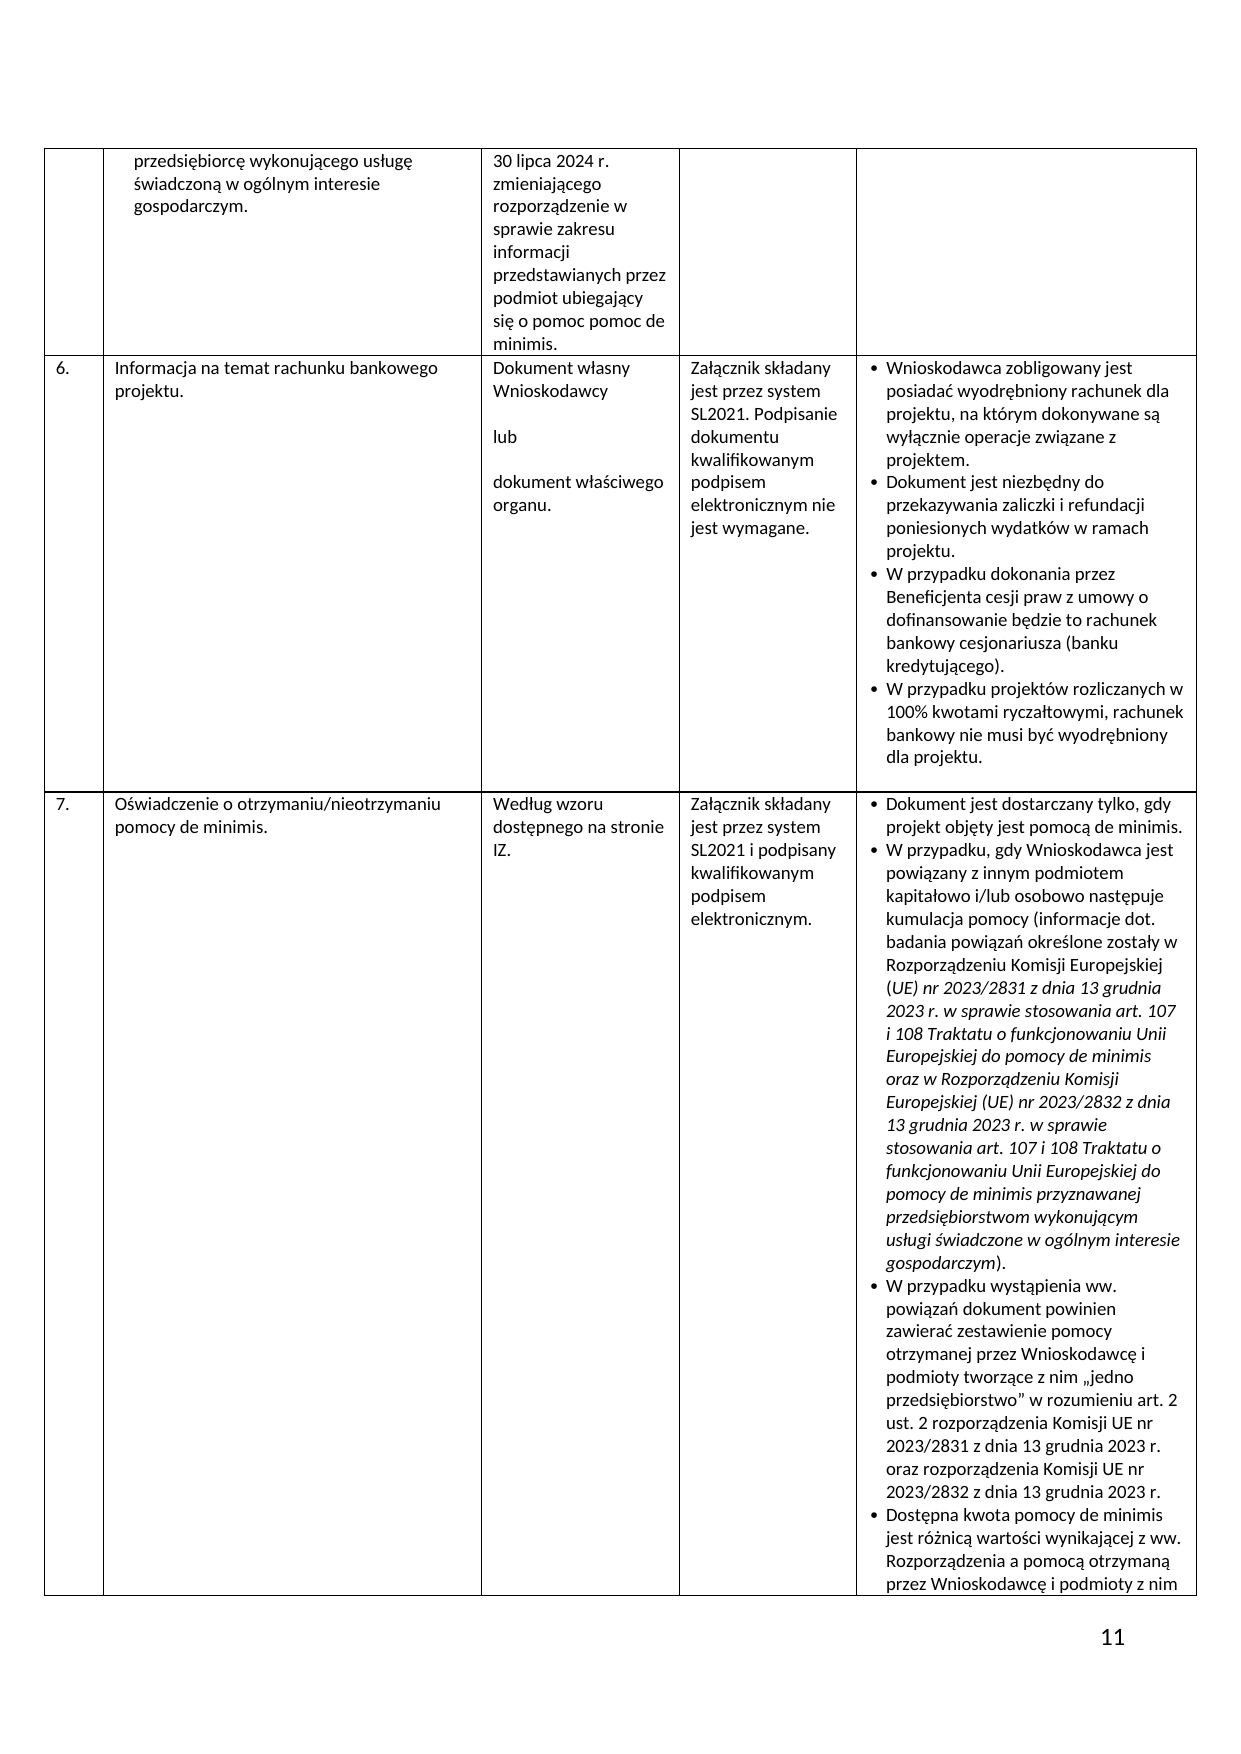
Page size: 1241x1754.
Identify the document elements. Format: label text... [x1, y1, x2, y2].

table_cell 7. [45, 793, 103, 1594]
table_cell 6. [45, 356, 103, 791]
table_cell Załącznik składany jest przez system SL2021. Podpisanie dokumentu kwalifikowanym podpisem elektronicznym nie jest wymagane. [680, 356, 856, 791]
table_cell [104, 793, 481, 1594]
table_cell Dokument własny Wnioskodawcy lub dokument właściwego organu. [482, 356, 679, 791]
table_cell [680, 793, 856, 1594]
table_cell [482, 793, 679, 1594]
table_cell Wnioskodawca zobligowany jest posiadać wyodrębniony rachunek dla projektu, na którym dokonywane są wyłącznie operacje związane z projektem. Dokument jest niezbędny do przekazywania zaliczki i refundacji poniesionych wydatków w ramach projektu. W przypadku dokonania przez Beneficjenta cesji praw z umowy o dofinansowanie będzie to rachunek bankowy cesjonariusza (banku kredytującego). W przypadku projektów rozliczanych w 100% kwotami ryczałtowymi, rachunek bankowy nie musi być wyodrębniony dla projektu. [857, 356, 1196, 791]
table_cell Informacja na temat rachunku bankowego projektu. [104, 356, 481, 791]
table_cell 5. [45, 149, 103, 355]
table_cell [104, 149, 481, 355]
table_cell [857, 149, 1196, 355]
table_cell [482, 149, 679, 355]
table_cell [857, 793, 1196, 1594]
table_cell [680, 149, 856, 355]
